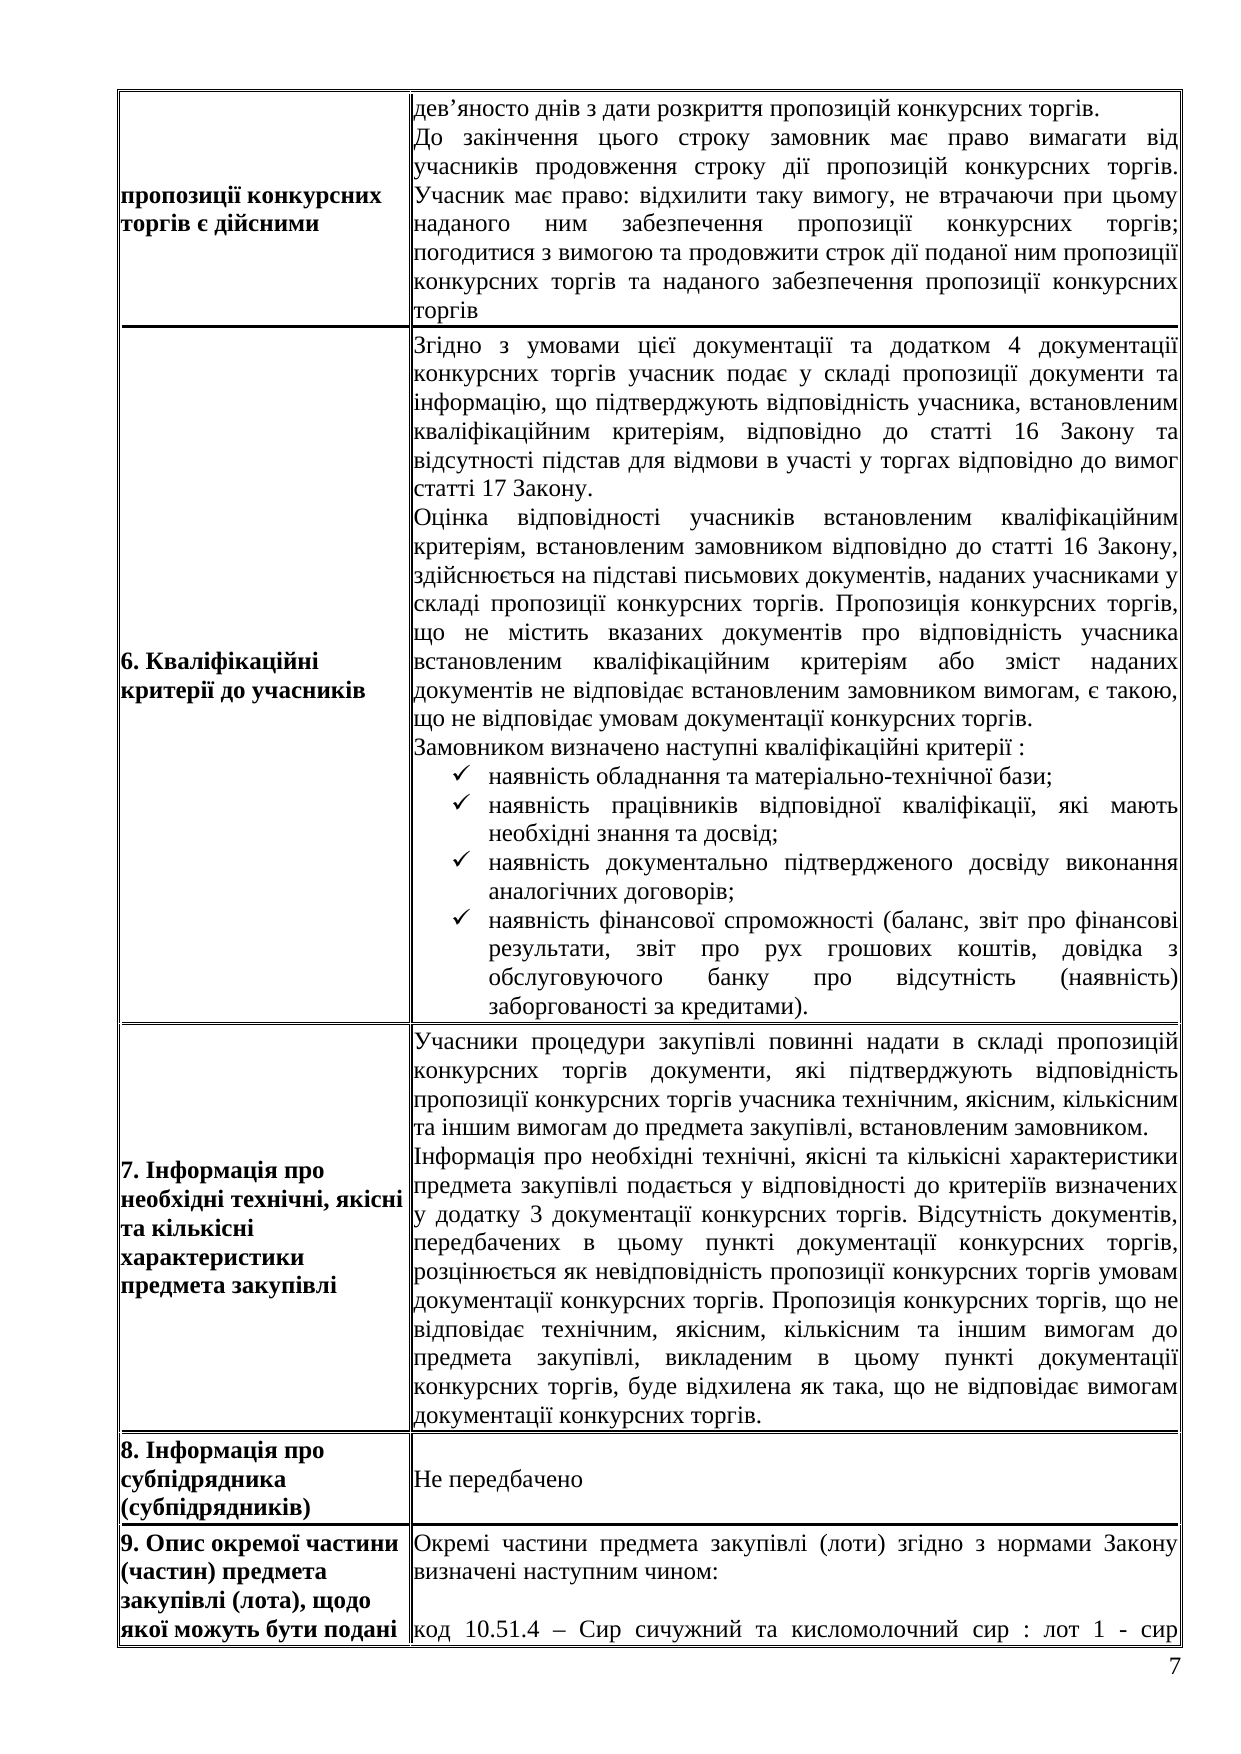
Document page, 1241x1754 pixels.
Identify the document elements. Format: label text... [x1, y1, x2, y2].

table_cell 7. Інформація про необхідні технічні, якісні та кількісні характеристики предмета закупівлі [120, 1021, 409, 1430]
table_cell Згідно з умовами цієї документації та додатком 4 документації конкурсних торгів учасник подає у складі пропозиції документи та інформацію, що підтверджують відповідність учасника, встановленим кваліфікаційним критеріям, відповідно до статті 16 Закону та відсутності підстав для відмови в участі у торгах відповідно до вимог статті 17 Закону. Оцінка відповідності учасників встановленим кваліфікаційним критеріям, встановленим замовником відповідно до статті 16 Закону, здійснюється на підставі письмових документів, наданих учасниками у складі пропозиції конкурсних торгів. Пропозиція конкурсних торгів, що не містить вказаних документів про відповідність учасника встановленим кваліфікаційним критеріям або зміст наданих документів не відповідає встановленим замовником вимогам, є такою, що не відповідає умовам документації конкурсних торгів. Замовником визначено наступні кваліфікаційні критерії : наявність обладнання та матеріально-технічної бази; наявність працівників відповідної кваліфікації, які мають необхідні знання та досвід; наявність документально підтвердженого досвіду виконання аналогічних договорів; наявність фінансової спроможності (баланс, звіт про фінансові результати, звіт про рух грошових коштів, довідка з обслуговуючого банку про відсутність (наявність) заборгованості за кредитами). [413, 325, 1180, 1021]
table_cell 8. Інформація про субпідрядника (субпідрядників) [120, 1430, 409, 1523]
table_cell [118, 90, 411, 325]
table_cell 6. Кваліфікаційні критерії до учасників [120, 325, 409, 1021]
table_cell Учасники процедури закупівлі повинні надати в складі пропозицій конкурсних торгів документи, які підтверджують відповідність пропозиції конкурсних торгів учасника технічним, якісним, кількісним та іншим вимогам до предмета закупівлі, встановленим замовником. Інформація про необхідні технічні, якісні та кількісні характеристики предмета закупівлі подається у відповідності до критеріїв визначених у додатку 3 документації конкурсних торгів. Відсутність документів, передбачених в цьому пункті документації конкурсних торгів, розцінюється як невідповідність пропозиції конкурсних торгів умовам документації конкурсних торгів. Пропозиція конкурсних торгів, що не відповідає технічним, якісним, кількісним та іншим вимогам до предмета закупівлі, викладеним в цьому пункті документації конкурсних торгів, буде відхилена як така, що не відповідає вимогам документації конкурсних торгів. [413, 1021, 1180, 1430]
table_cell Не передбачено [413, 1430, 1180, 1523]
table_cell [118, 1523, 411, 1644]
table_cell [411, 92, 1180, 325]
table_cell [411, 1523, 1181, 1644]
